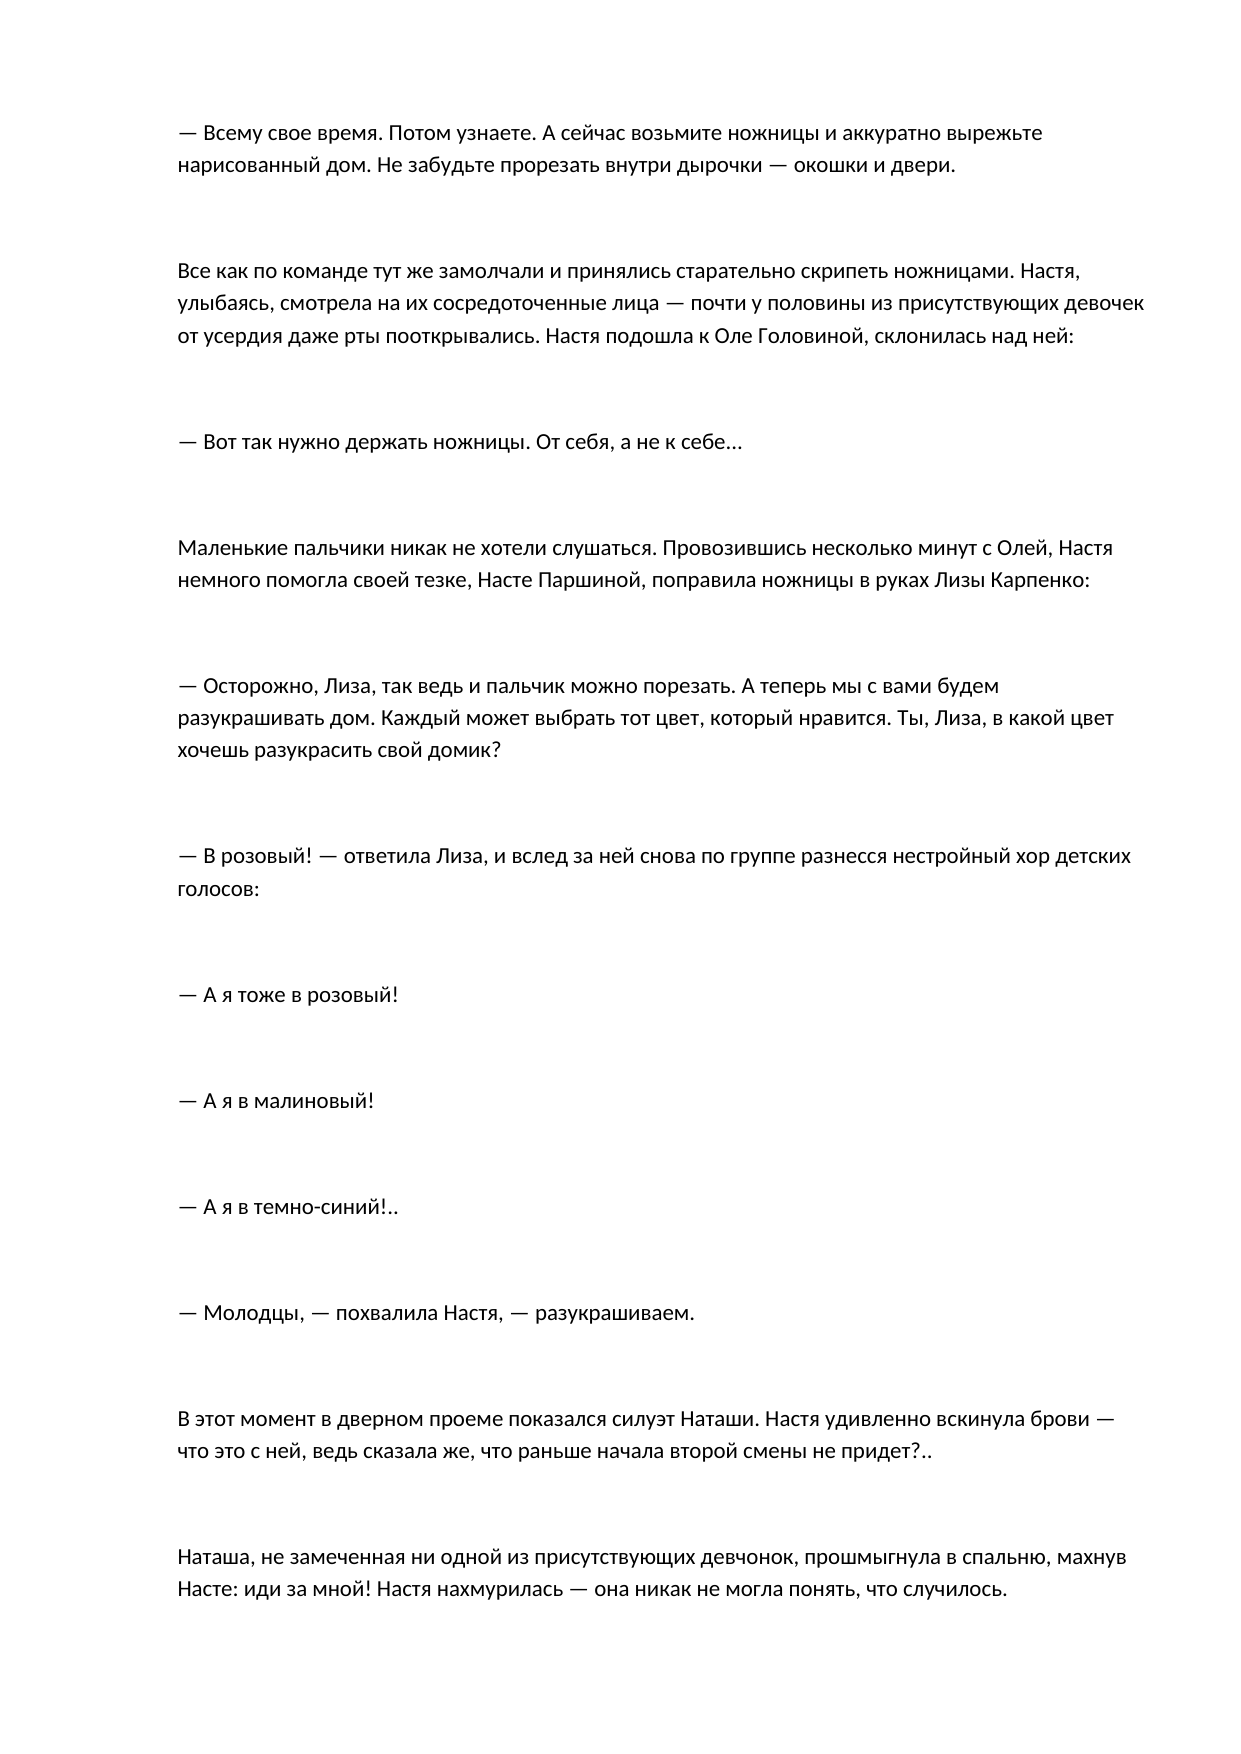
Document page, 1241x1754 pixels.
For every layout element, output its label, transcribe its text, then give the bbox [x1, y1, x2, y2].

text Наташа, не замеченная ни одной из присутствующих девчонок, прошмыгнула в спальню, махнув Насте: иди за мной! Настя нахмурилась — она никак не могла понять, что случилось. [177, 1542, 1152, 1602]
text — А я в темно-синий!.. [177, 1192, 1152, 1220]
text — Молодцы, — похвалила Настя, — разукрашиваем. [177, 1298, 1152, 1326]
text — А я тоже в розовый! [177, 980, 1152, 1008]
text Все как по команде тут же замолчали и принялись старательно скрипеть ножницами. Настя, улыбаясь, смотрела на их сосредоточенные лица — почти у половины из присутствующих девочек от усердия даже рты пооткрывались. Настя подошла к Оле Головиной, склонилась над ней: [177, 256, 1152, 349]
text — В розовый! — ответила Лиза, и вслед за ней снова по группе разнесся нестройный хор детских голосов: [177, 841, 1152, 902]
text — Осторожно, Лиза, так ведь и пальчик можно порезать. А теперь мы с вами будем разукрашивать дом. Каждый может выбрать тот цвет, который нравится. Ты, Лиза, в какой цвет хочешь разукрасить свой домик? [177, 671, 1152, 763]
text — А я в малиновый! [177, 1086, 1152, 1114]
text В этот момент в дверном проеме показался силуэт Наташи. Настя удивленно вскинула брови — что это с ней, ведь сказала же, что раньше начала второй смены не придет?.. [177, 1404, 1152, 1464]
text — Всему свое время. Потом узнаете. А сейчас возьмите ножницы и аккуратно вырежьте нарисованный дом. Не забудьте прорезать внутри дырочки — окошки и двери. [177, 118, 1152, 178]
text — Вот так нужно держать ножницы. От себя, а не к себе... [177, 427, 1152, 455]
text Маленькие пальчики никак не хотели слушаться. Провозившись несколько минут с Олей, Настя немного помогла своей тезке, Насте Паршиной, поправила ножницы в руках Лизы Карпенко: [177, 533, 1152, 593]
